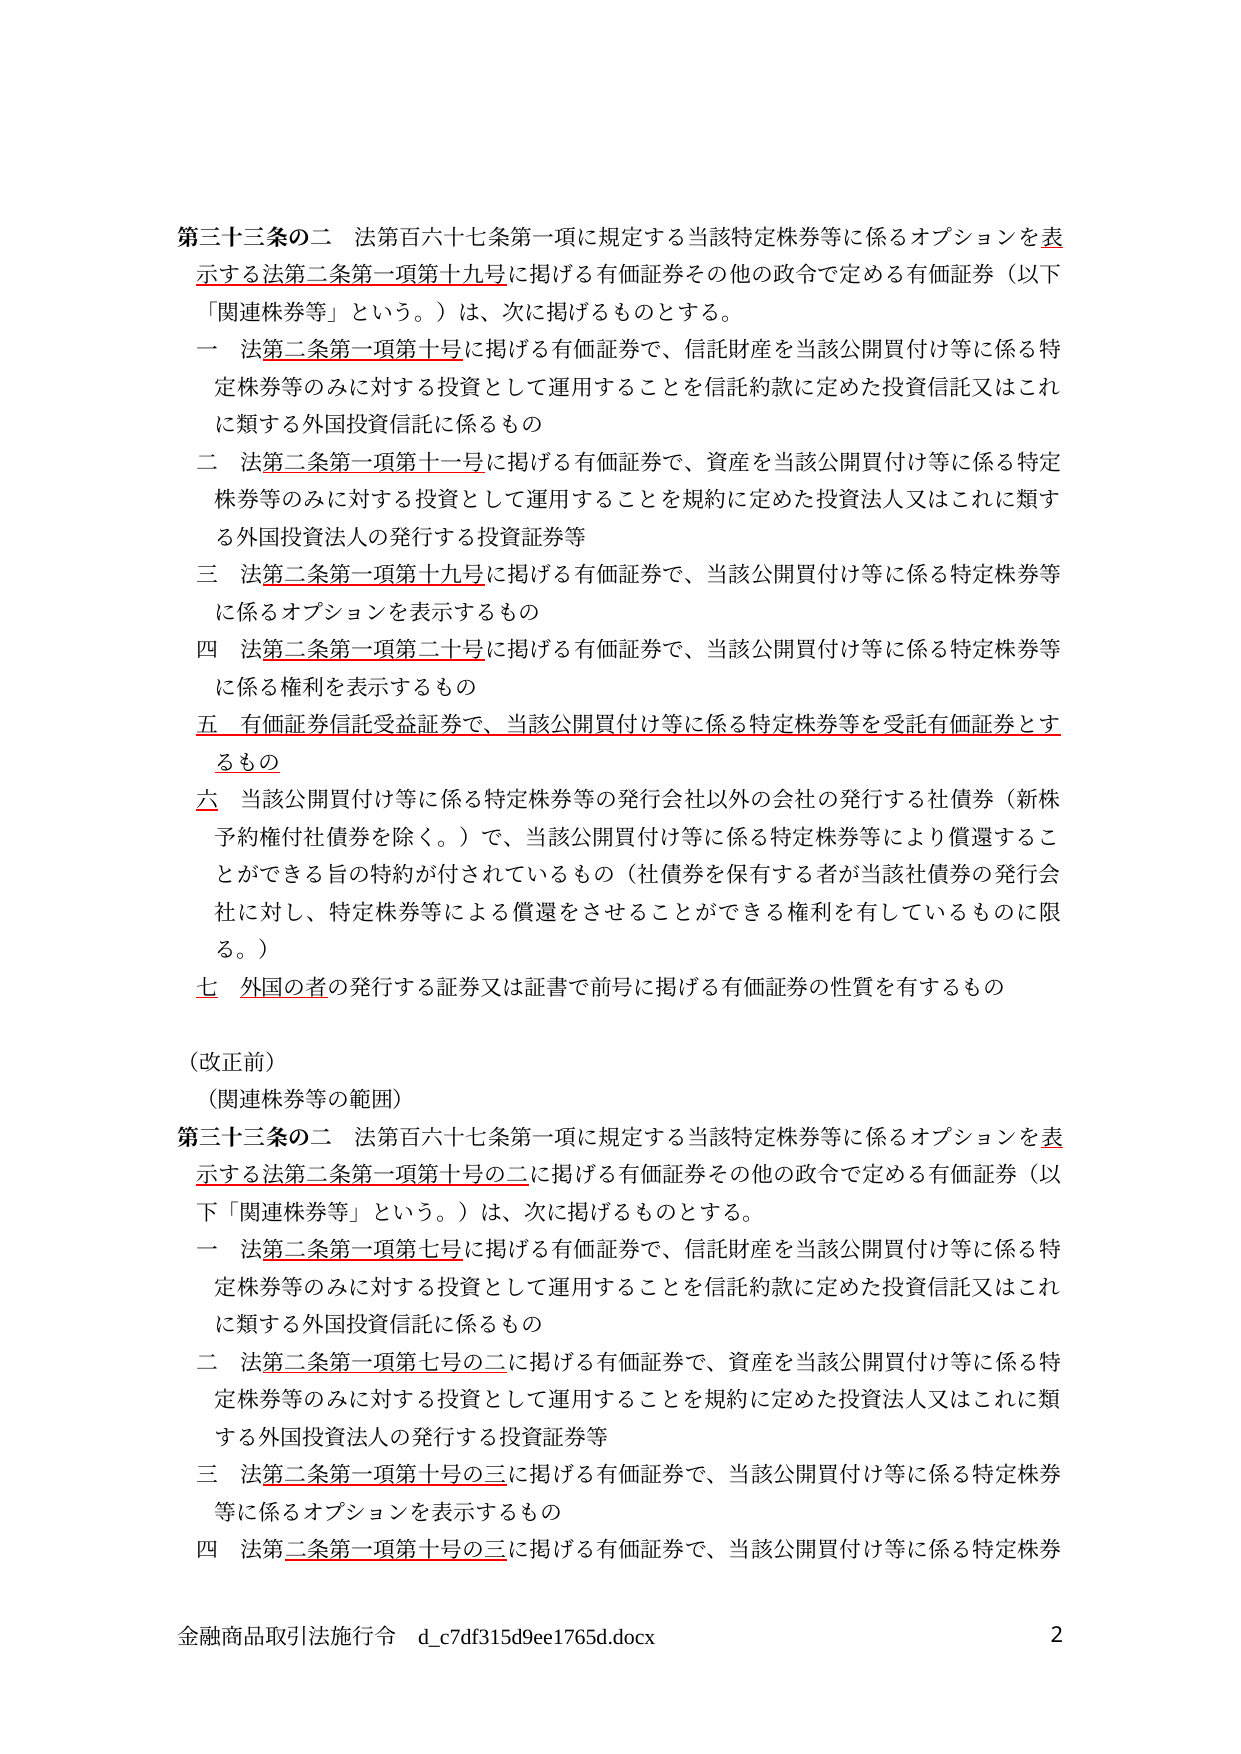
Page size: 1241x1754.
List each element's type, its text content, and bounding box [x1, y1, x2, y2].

text 六 当該公開買付け等に係る特定株券等の発行会社以外の会社の発行する社債券（新株予約権付社債券を除く。）で、当該公開買付け等に係る特定株券等により償還することができる旨の特約が付されているもの（社債券を保有する者が当該社債券の発行会社に対し、特定株券等による償還をさせることができる権利を有しているものに限る。） [196, 779, 1063, 967]
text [196, 1529, 1063, 1567]
text （改正前） [177, 1042, 1063, 1079]
text 三 法第二条第一項第十号の三に掲げる有価証券で、当該公開買付け等に係る特定株券等に係るオプションを表示するもの [196, 1454, 1063, 1529]
text 一 法第二条第一項第十号に掲げる有価証券で、信託財産を当該公開買付け等に係る特定株券等のみに対する投資として運用することを信託約款に定めた投資信託又はこれに類する外国投資信託に係るもの [196, 329, 1063, 442]
text 二 法第二条第一項第七号の二に掲げる有価証券で、資産を当該公開買付け等に係る特定株券等のみに対する投資として運用することを規約に定めた投資法人又はこれに類する外国投資法人の発行する投資証券等 [196, 1342, 1063, 1454]
text 第三十三条の二 法第百六十七条第一項に規定する当該特定株券等に係るオプションを表示する法第二条第一項第十九号に掲げる有価証券その他の政令で定める有価証券（以下「関連株券等」という。）は、次に掲げるものとする。 [177, 217, 1063, 329]
text 第三十三条の二 法第百六十七条第一項に規定する当該特定株券等に係るオプションを表示する法第二条第一項第十号の二に掲げる有価証券その他の政令で定める有価証券（以下「関連株券等」という。）は、次に掲げるものとする。 [177, 1117, 1063, 1229]
text 七 外国の者の発行する証券又は証書で前号に掲げる有価証券の性質を有するもの [196, 967, 1063, 1004]
text 一 法第二条第一項第七号に掲げる有価証券で、信託財産を当該公開買付け等に係る特定株券等のみに対する投資として運用することを信託約款に定めた投資信託又はこれに類する外国投資信託に係るもの [196, 1229, 1063, 1342]
text 五 有価証券信託受益証券で、当該公開買付け等に係る特定株券等を受託有価証券とするもの [196, 704, 1063, 779]
text 四 法第二条第一項第二十号に掲げる有価証券で、当該公開買付け等に係る特定株券等に係る権利を表示するもの [196, 629, 1063, 704]
text 三 法第二条第一項第十九号に掲げる有価証券で、当該公開買付け等に係る特定株券等に係るオプションを表示するもの [196, 554, 1063, 629]
text （関連株券等の範囲） [196, 1079, 1063, 1117]
text 二 法第二条第一項第十一号に掲げる有価証券で、資産を当該公開買付け等に係る特定株券等のみに対する投資として運用することを規約に定めた投資法人又はこれに類する外国投資法人の発行する投資証券等 [196, 442, 1063, 554]
